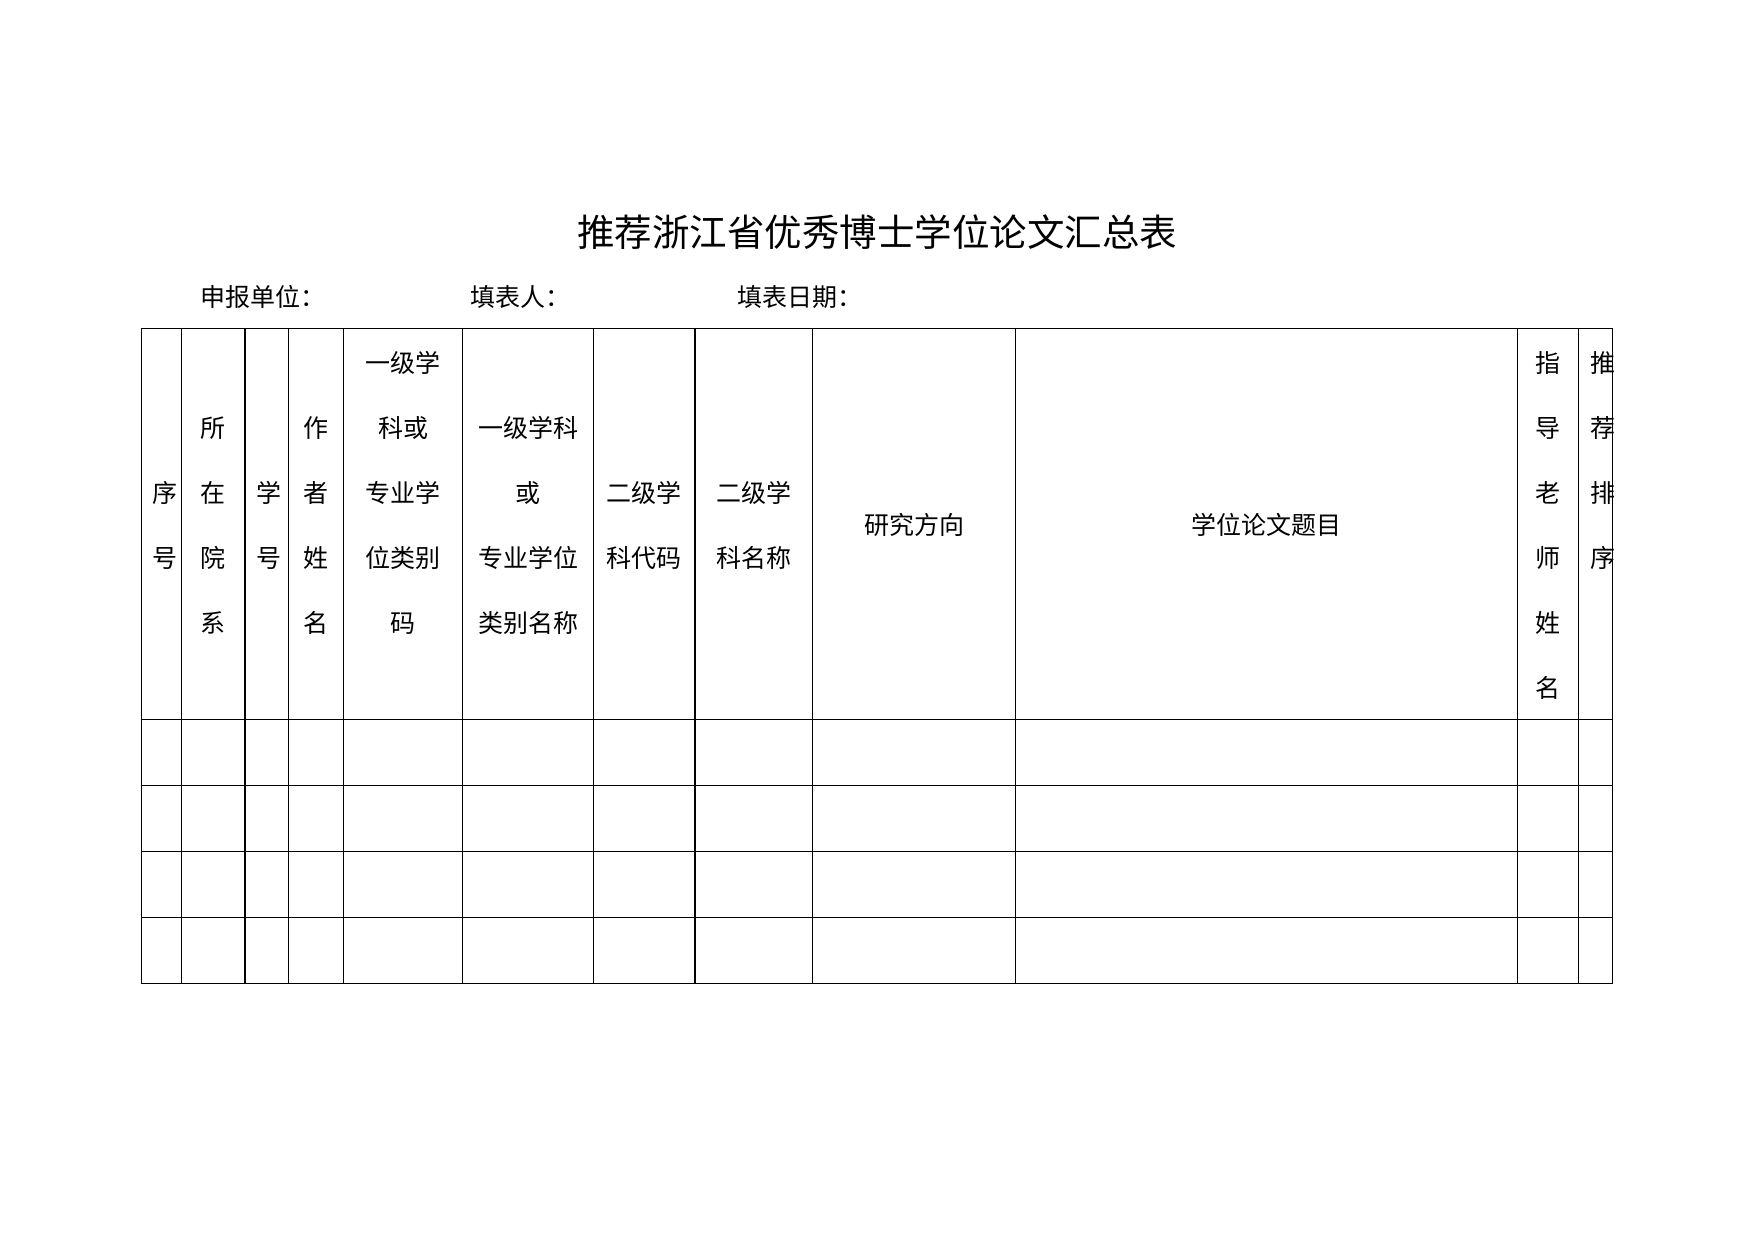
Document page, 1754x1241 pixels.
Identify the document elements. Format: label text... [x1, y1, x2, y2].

table_cell [182, 918, 244, 983]
table_cell [813, 720, 1015, 785]
table_cell [182, 786, 244, 851]
table_cell [594, 852, 694, 917]
table_header 二级学科代码 [594, 329, 694, 719]
table_cell [463, 786, 593, 851]
table_cell [1518, 852, 1578, 917]
table_cell [182, 720, 244, 785]
table_cell [1579, 786, 1612, 851]
table_header 指导老师姓名 [1518, 329, 1578, 719]
table_cell [246, 852, 288, 917]
table_cell [1579, 720, 1612, 785]
table_cell [1579, 852, 1612, 917]
table_cell [594, 918, 694, 983]
table_cell [463, 918, 593, 983]
table_cell [463, 852, 593, 917]
table_cell [696, 720, 812, 785]
table_cell [696, 852, 812, 917]
table_cell [344, 918, 462, 983]
table_cell [813, 852, 1015, 917]
table_cell [1016, 720, 1517, 785]
table_header 一级学科或 专业学位类别名称 [463, 329, 593, 719]
table_cell [246, 720, 288, 785]
table_cell [289, 852, 343, 917]
table_cell [344, 786, 462, 851]
text 申报单位： 填表人： 填表日期： [150, 263, 1604, 328]
table_cell [344, 720, 462, 785]
table_cell [463, 720, 593, 785]
table_cell [289, 918, 343, 983]
table_header 一级学科或 专业学位类别码 [344, 329, 462, 719]
table_cell [182, 852, 244, 917]
table_header 二级学科名称 [696, 329, 812, 719]
table_cell [813, 786, 1015, 851]
table_cell [289, 720, 343, 785]
table_cell [142, 918, 181, 983]
table_cell [246, 918, 288, 983]
table_header 所在院系 [182, 329, 244, 719]
table_header 学位论文题目 [1016, 329, 1517, 719]
table_header 作者姓名 [289, 329, 343, 719]
table_header 研究方向 [813, 329, 1015, 719]
table_cell [1518, 720, 1578, 785]
table_cell [594, 720, 694, 785]
table_cell [696, 918, 812, 983]
table_cell [289, 786, 343, 851]
table_header 推荐排序 [1579, 329, 1612, 719]
table_cell [142, 786, 181, 851]
table_cell [142, 852, 181, 917]
table_cell [1016, 918, 1517, 983]
table_cell [594, 786, 694, 851]
table_cell [246, 786, 288, 851]
text 推荐浙江省优秀博士学位论文汇总表 [150, 198, 1604, 263]
table_cell [1518, 918, 1578, 983]
table_header 学号 [246, 329, 288, 719]
table_header 序 号 [142, 329, 181, 719]
table_cell [142, 720, 181, 785]
table_cell [813, 918, 1015, 983]
table_cell [696, 786, 812, 851]
table_cell [1016, 852, 1517, 917]
table_cell [344, 852, 462, 917]
table_cell [1016, 786, 1517, 851]
table_cell [1579, 918, 1612, 983]
table_cell [1518, 786, 1578, 851]
